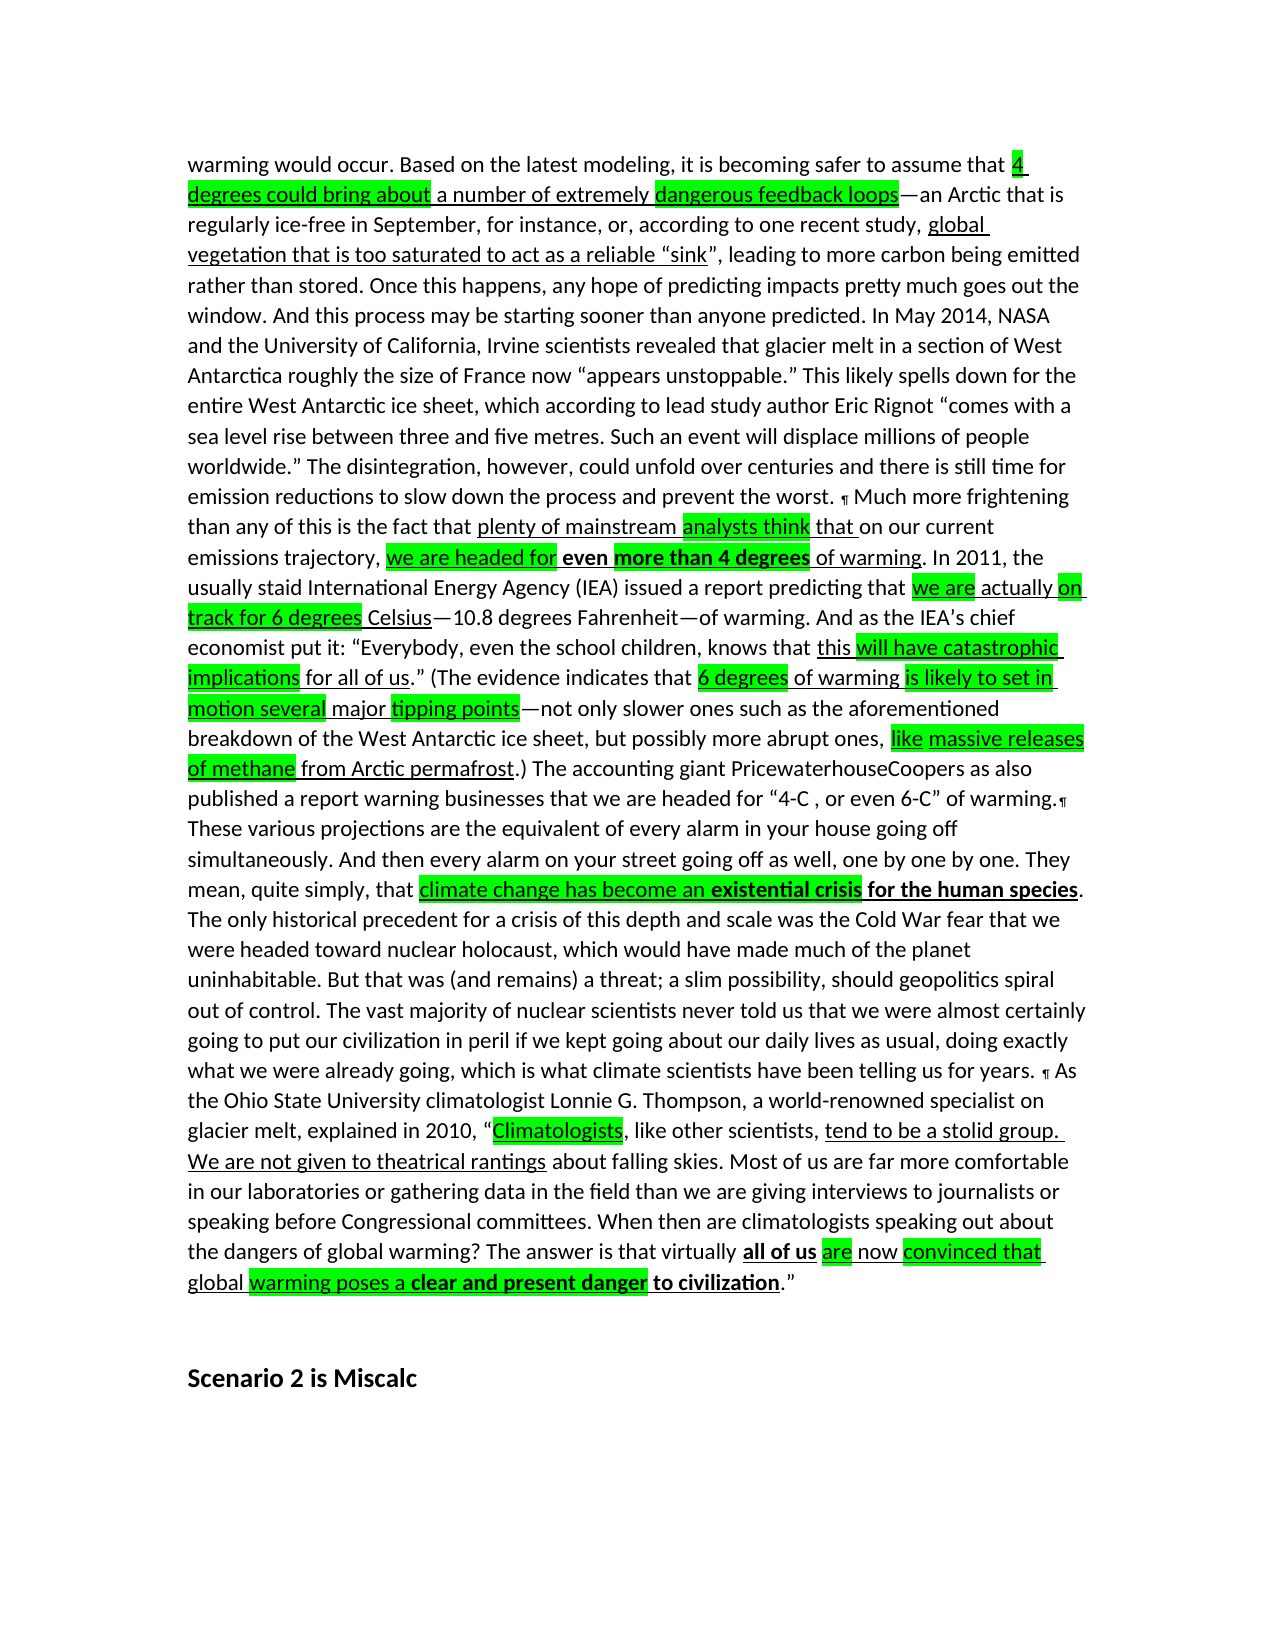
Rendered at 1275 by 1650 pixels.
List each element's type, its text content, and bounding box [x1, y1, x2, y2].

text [187, 150, 1087, 1296]
subtitle Scenario 2 is Miscalc [187, 1361, 1087, 1394]
